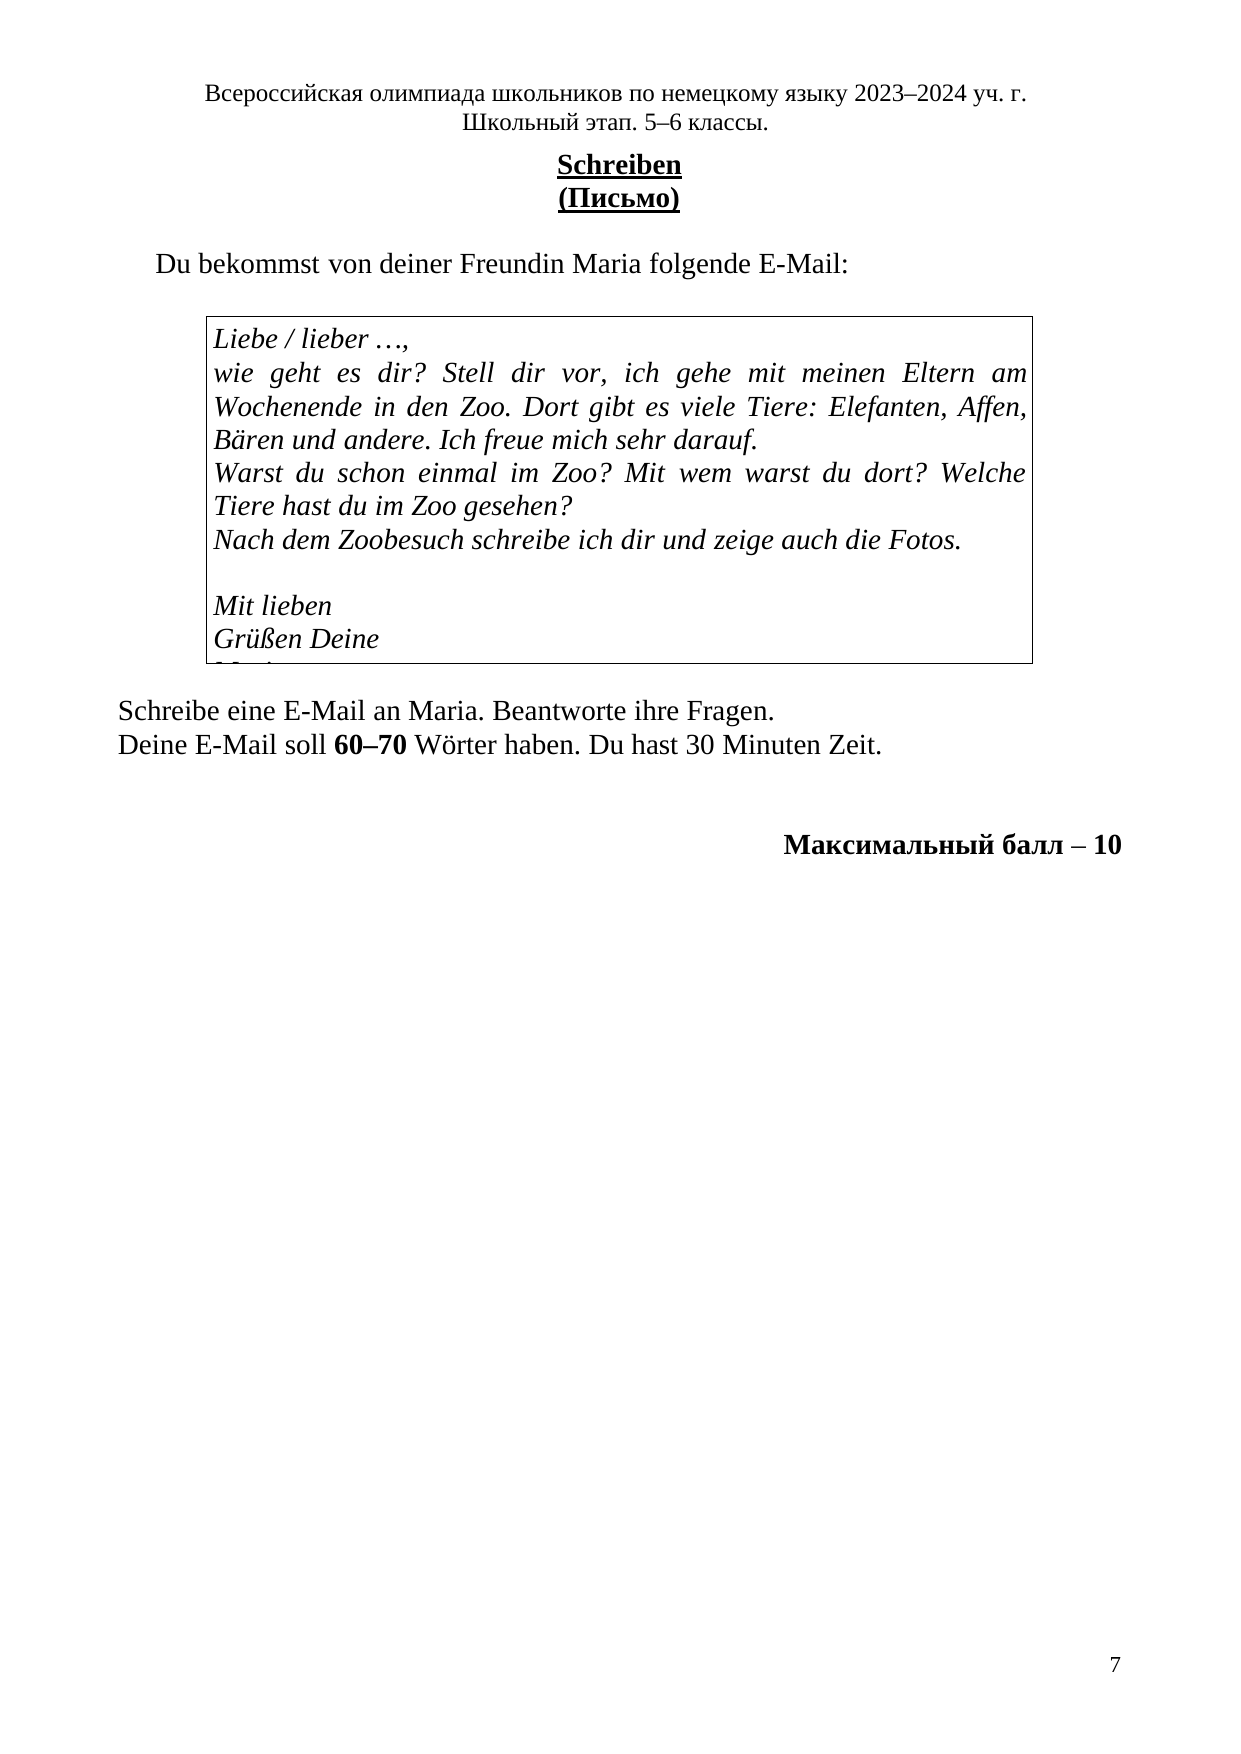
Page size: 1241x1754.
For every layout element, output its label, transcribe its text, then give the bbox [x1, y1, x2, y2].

text (Письмо) [556, 181, 682, 214]
text Schreibe eine E-Mail an Maria. Beantworte ihre Fragen. [118, 693, 1144, 727]
text Deine E-Mail soll 60–70 Wörter haben. Du hast 30 Minuten Zeit. [118, 727, 1144, 761]
text Максимальный балл – 10 [783, 827, 1144, 861]
text Schreiben [284, 147, 954, 181]
text Du bekommst von deiner Freundin Maria folgende E-Mail: [155, 247, 1144, 280]
